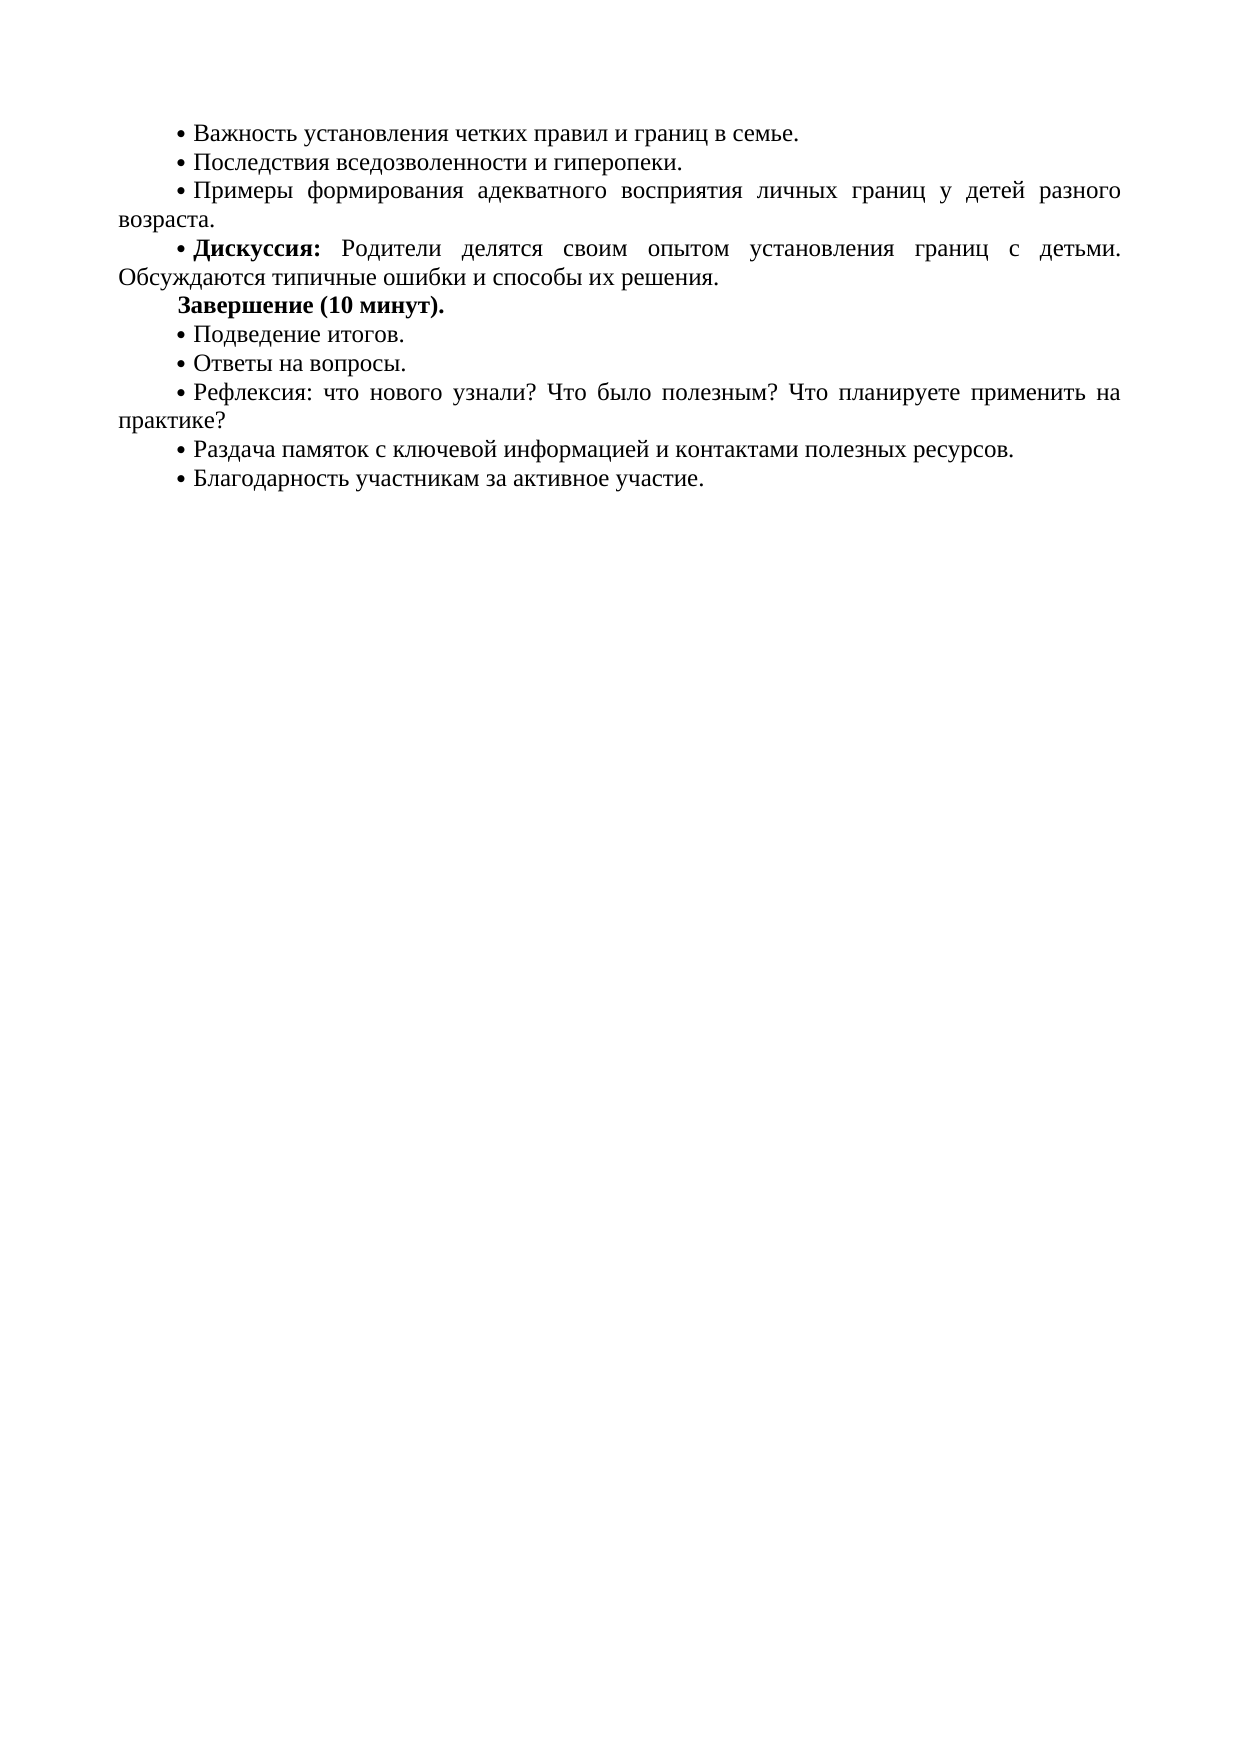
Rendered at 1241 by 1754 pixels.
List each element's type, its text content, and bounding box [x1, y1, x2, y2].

list Благодарность участникам за активное участие. [118, 463, 1122, 492]
list Ответы на вопросы. [118, 348, 1122, 377]
list Рефлексия: что нового узнали? Что было полезным? Что планируете применить на практике? [118, 377, 1122, 434]
list Примеры формирования адекватного восприятия личных границ у детей разного возраста. [118, 176, 1122, 233]
list Важность установления четких правил и границ в семье. [118, 118, 1122, 147]
list Подведение итогов. [118, 319, 1122, 348]
list Раздача памяток с ключевой информацией и контактами полезных ресурсов. [118, 434, 1122, 463]
list Последствия вседозволенности и гиперопеки. [118, 147, 1122, 176]
text Завершение (10 минут). [118, 291, 1122, 319]
list Дискуссия: Родители делятся своим опытом установления границ с детьми. Обсуждаются типичные ошибки и способы их решения. [118, 233, 1122, 291]
